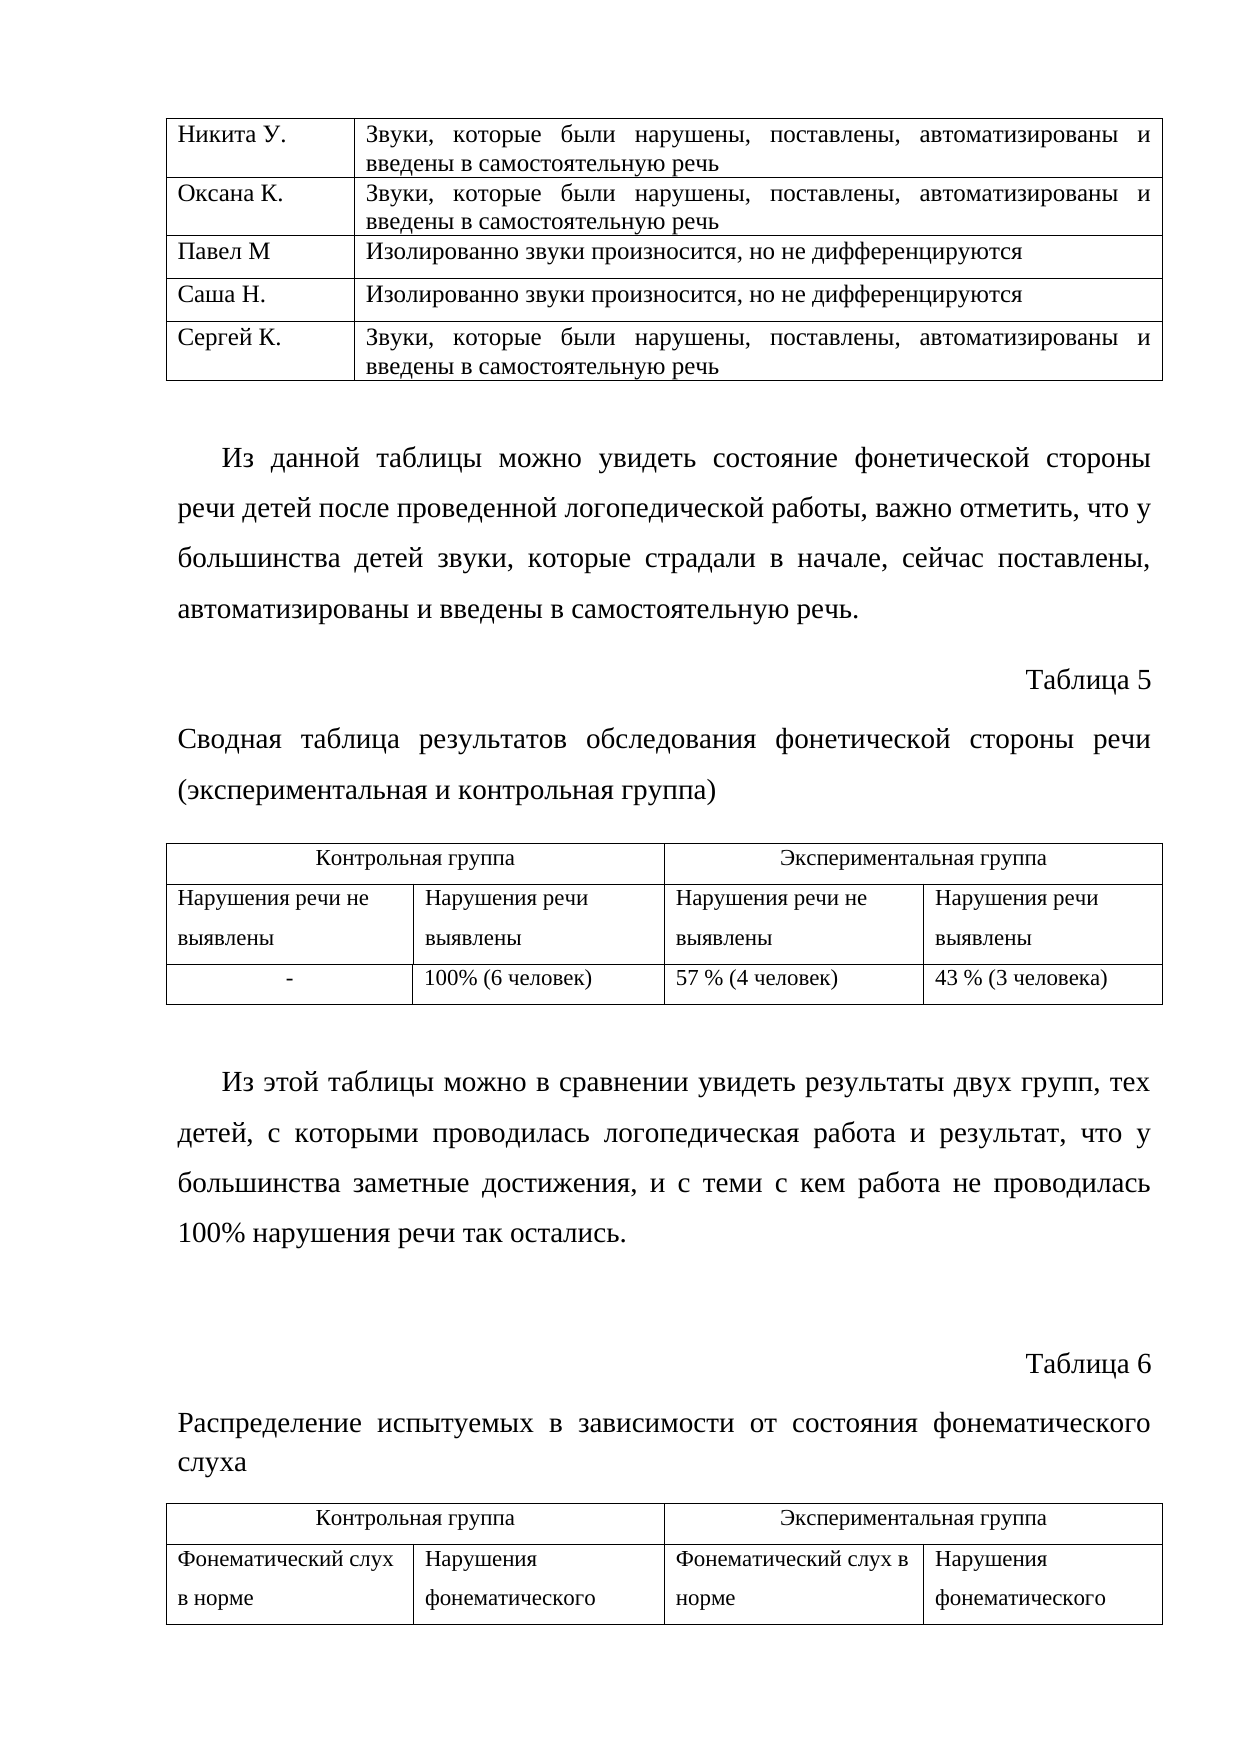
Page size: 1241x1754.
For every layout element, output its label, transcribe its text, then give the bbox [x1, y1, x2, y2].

table_cell Нарушения речи не выявлены [665, 885, 923, 963]
table_cell Нарушения речи выявлены [924, 885, 1162, 963]
text Из данной таблицы можно увидеть состояние фонетической стороны речи детей после проведенной логопедической работы, важно отметить, что у большинства детей звуки, которые страдали в начале, сейчас поставлены, автоматизированы и введены в самостоятельную речь. [177, 440, 1152, 624]
table_cell 43 % (3 человека) [924, 965, 1162, 1004]
table_cell Оксана К. [167, 178, 354, 235]
text Сводная таблица результатов обследования фонетической стороны речи (экспериментальная и контрольная группа) [177, 721, 1152, 805]
text Таблица 5 [177, 662, 1152, 696]
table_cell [355, 178, 1162, 235]
table_cell Изолированно звуки произносится, но не дифференцируются [355, 279, 1162, 321]
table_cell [924, 1545, 1162, 1624]
table_cell Сергей К. [167, 322, 354, 379]
table_header Экспериментальная группа [665, 844, 1162, 883]
text Из этой таблицы можно в сравнении увидеть результаты двух групп, тех детей, с которыми проводилась логопедическая работа и результат, что у большинства заметные достижения, и с теми с кем работа не проводилась 100% нарушения речи так остались. [177, 1064, 1152, 1249]
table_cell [665, 1545, 923, 1624]
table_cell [167, 1545, 413, 1624]
table_cell 57 % (4 человек) [665, 965, 923, 1004]
text Таблица 6 [177, 1346, 1152, 1379]
table_cell 100% (6 человек) [413, 965, 664, 1004]
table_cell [355, 119, 1162, 177]
table_cell Изолированно звуки произносится, но не дифференцируются [355, 236, 1162, 278]
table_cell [414, 1545, 664, 1624]
table_header Контрольная группа [167, 844, 664, 883]
table_header Контрольная группа [167, 1504, 664, 1544]
table_cell Нарушения речи выявлены [414, 885, 664, 963]
table_cell Павел М [167, 236, 354, 278]
table_header Экспериментальная группа [665, 1504, 1162, 1544]
table_cell Саша Н. [167, 279, 354, 321]
table_cell Нарушения речи не выявлены [167, 885, 413, 963]
text Распределение испытуемых в зависимости от состояния фонематического слуха [177, 1405, 1152, 1477]
table_cell Никита У. [167, 119, 354, 177]
table_cell Звуки, которые были нарушены, поставлены, автоматизированы и введены в самостоятельную речь [355, 322, 1162, 379]
table_cell - [167, 965, 412, 1004]
